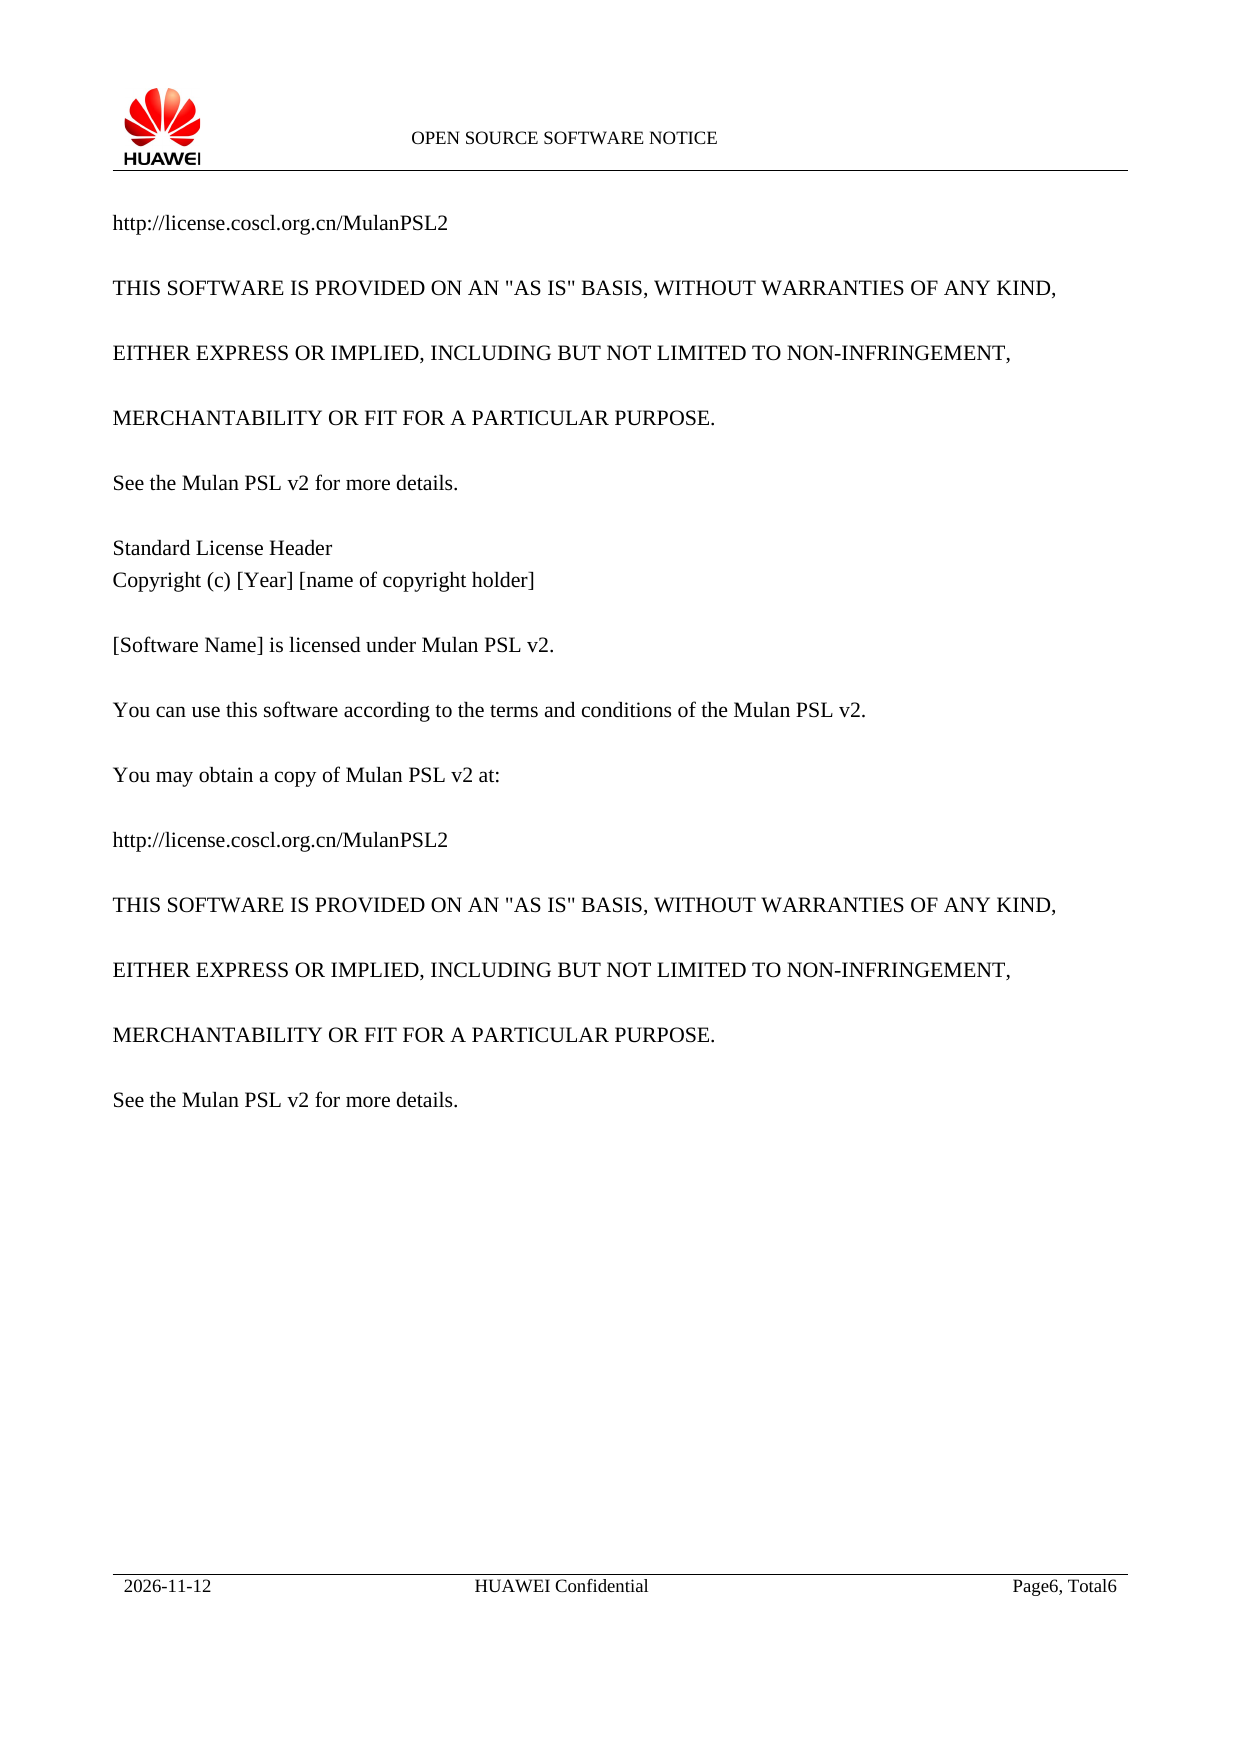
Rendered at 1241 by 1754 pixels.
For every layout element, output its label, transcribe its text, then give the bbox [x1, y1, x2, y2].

text See the Mulan PSL v2 for more details. [112, 1084, 1128, 1116]
text EITHER EXPRESS OR IMPLIED, INCLUDING BUT NOT LIMITED TO NON-INFRINGEMENT, [112, 336, 1128, 369]
text See the Mulan PSL v2 for more details. [112, 466, 1128, 499]
text MERCHANTABILITY OR FIT FOR A PARTICULAR PURPOSE. [112, 401, 1128, 434]
text [Software Name] is licensed under Mulan PSL v2. [112, 629, 1128, 661]
text http://license.coscl.org.cn/MulanPSL2 [112, 206, 1128, 239]
text http://license.coscl.org.cn/MulanPSL2 [112, 824, 1128, 856]
text Copyright (c) [Year] [name of copyright holder] [112, 564, 1128, 596]
text Standard License Header [112, 531, 1128, 564]
text You may obtain a copy of Mulan PSL v2 at: [112, 759, 1128, 791]
text EITHER EXPRESS OR IMPLIED, INCLUDING BUT NOT LIMITED TO NON-INFRINGEMENT, [112, 954, 1128, 986]
text THIS SOFTWARE IS PROVIDED ON AN "AS IS" BASIS, WITHOUT WARRANTIES OF ANY KIND, [112, 271, 1128, 304]
text MERCHANTABILITY OR FIT FOR A PARTICULAR PURPOSE. [112, 1019, 1128, 1051]
text THIS SOFTWARE IS PROVIDED ON AN "AS IS" BASIS, WITHOUT WARRANTIES OF ANY KIND, [112, 889, 1128, 921]
picture [124, 88, 201, 165]
text You can use this software according to the terms and conditions of the Mulan PSL v2. [112, 694, 1128, 726]
